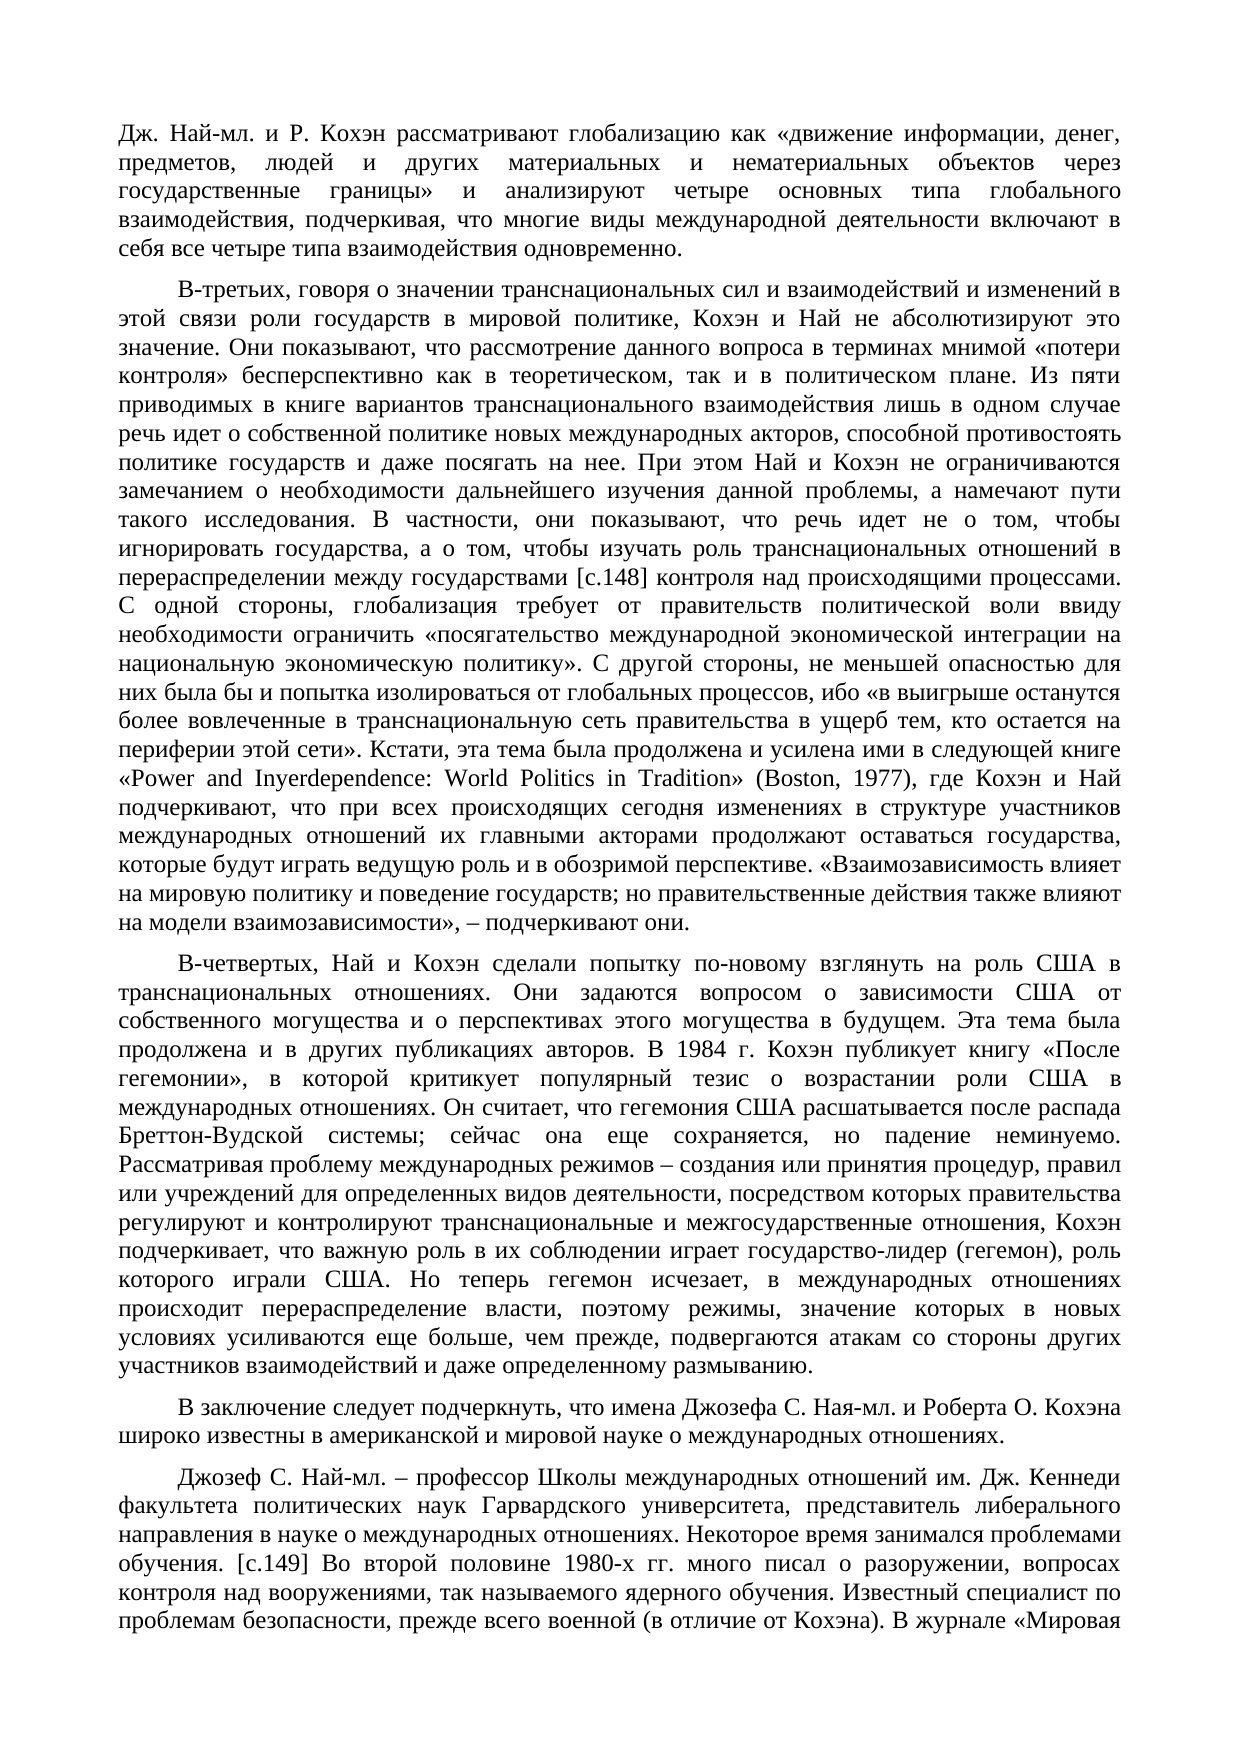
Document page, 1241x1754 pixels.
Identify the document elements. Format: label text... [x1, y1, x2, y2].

text В-четвертых, Най и Кохэн сделали попытку по-новому взглянуть на роль США в транснациональных отношениях. Они задаются вопросом о зависимости США от собственного могущества и о перспективах этого могущества в будущем. Эта тема была продолжена и в других публикациях авторов. В . Кохэн публикует книгу «После гегемонии», в которой критикует популярный тезис о возрастании роли США в международных отношениях. Он считает, что гегемония США расшатывается после распада Бреттон-Вудской системы; сейчас она еще сохраняется, но падение неминуемо. Рассматривая проблему международных режимов – создания или принятия процедур, правил или учреждений для определенных видов деятельности, посредством которых правительства регулируют и контролируют транснациональные и межгосударственные отношения, Кохэн подчеркивает, что важную роль в их соблюдении играет государство-лидер (гегемон), роль которого играли США. Но теперь гегемон исчезает, в международных отношениях происходит перераспределение власти, поэтому режимы, значение которых в новых условиях усиливаются еще больше, чем прежде, подвергаются атакам со стороны других участников взаимодействий и даже определенному размыванию. [118, 948, 1122, 1379]
text В-третьих, говоря о значении транснациональных сил и взаимодействий и изменений в этой связи роли государств в мировой политике, Кохэн и Най не абсолютизируют это значение. Они показывают, что рассмотрение данного вопроса в терминах мнимой «потери контроля» бесперспективно как в теоретическом, так и в политическом плане. Из пяти приводимых в книге вариантов транснационального взаимодействия лишь в одном случае речь идет о собственной политике новых международных акторов, способной противостоять политике государств и даже посягать на нее. При этом Най и Кохэн не ограничиваются замечанием о необходимости дальнейшего изучения данной проблемы, а намечают пути такого исследования. В частности, они показывают, что речь идет не о том, чтобы игнорировать государства, а о том, чтобы изучать роль транснациональных отношений в перераспределении между государствами [c.148] контроля над происходящими процессами. С одной стороны, глобализация требует от правительств политической воли ввиду необходимости ограничить «посягательство международной экономической интеграции на национальную экономическую политику». С другой стороны, не меньшей опасностью для них была бы и попытка изолироваться от глобальных процессов, ибо «в выигрыше останутся более вовлеченные в транснациональную сеть правительства в ущерб тем, кто остается на периферии этой сети». Кстати, эта тема была продолжена и усилена ими в следующей книге «Power and Inyerdependence: World Politics in Tradition» (Boston, 1977), где Кохэн и Най подчеркивают, что при всех происходящих сегодня изменениях в структуре участников международных отношений их главными акторами продолжают оставаться государства, которые будут играть ведущую роль и в обозримой перспективе. «Взаимозависимость влияет на мировую политику и поведение государств; но правительственные действия также влияют на модели взаимозависимости», – подчеркивают они. [118, 274, 1122, 936]
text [118, 1462, 1122, 1634]
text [118, 118, 1122, 262]
text В заключение следует подчеркнуть, что имена Джозефа С. Ная-мл. и Роберта О. Кохэна широко известны в американской и мировой науке о международных отношениях. [118, 1392, 1122, 1449]
